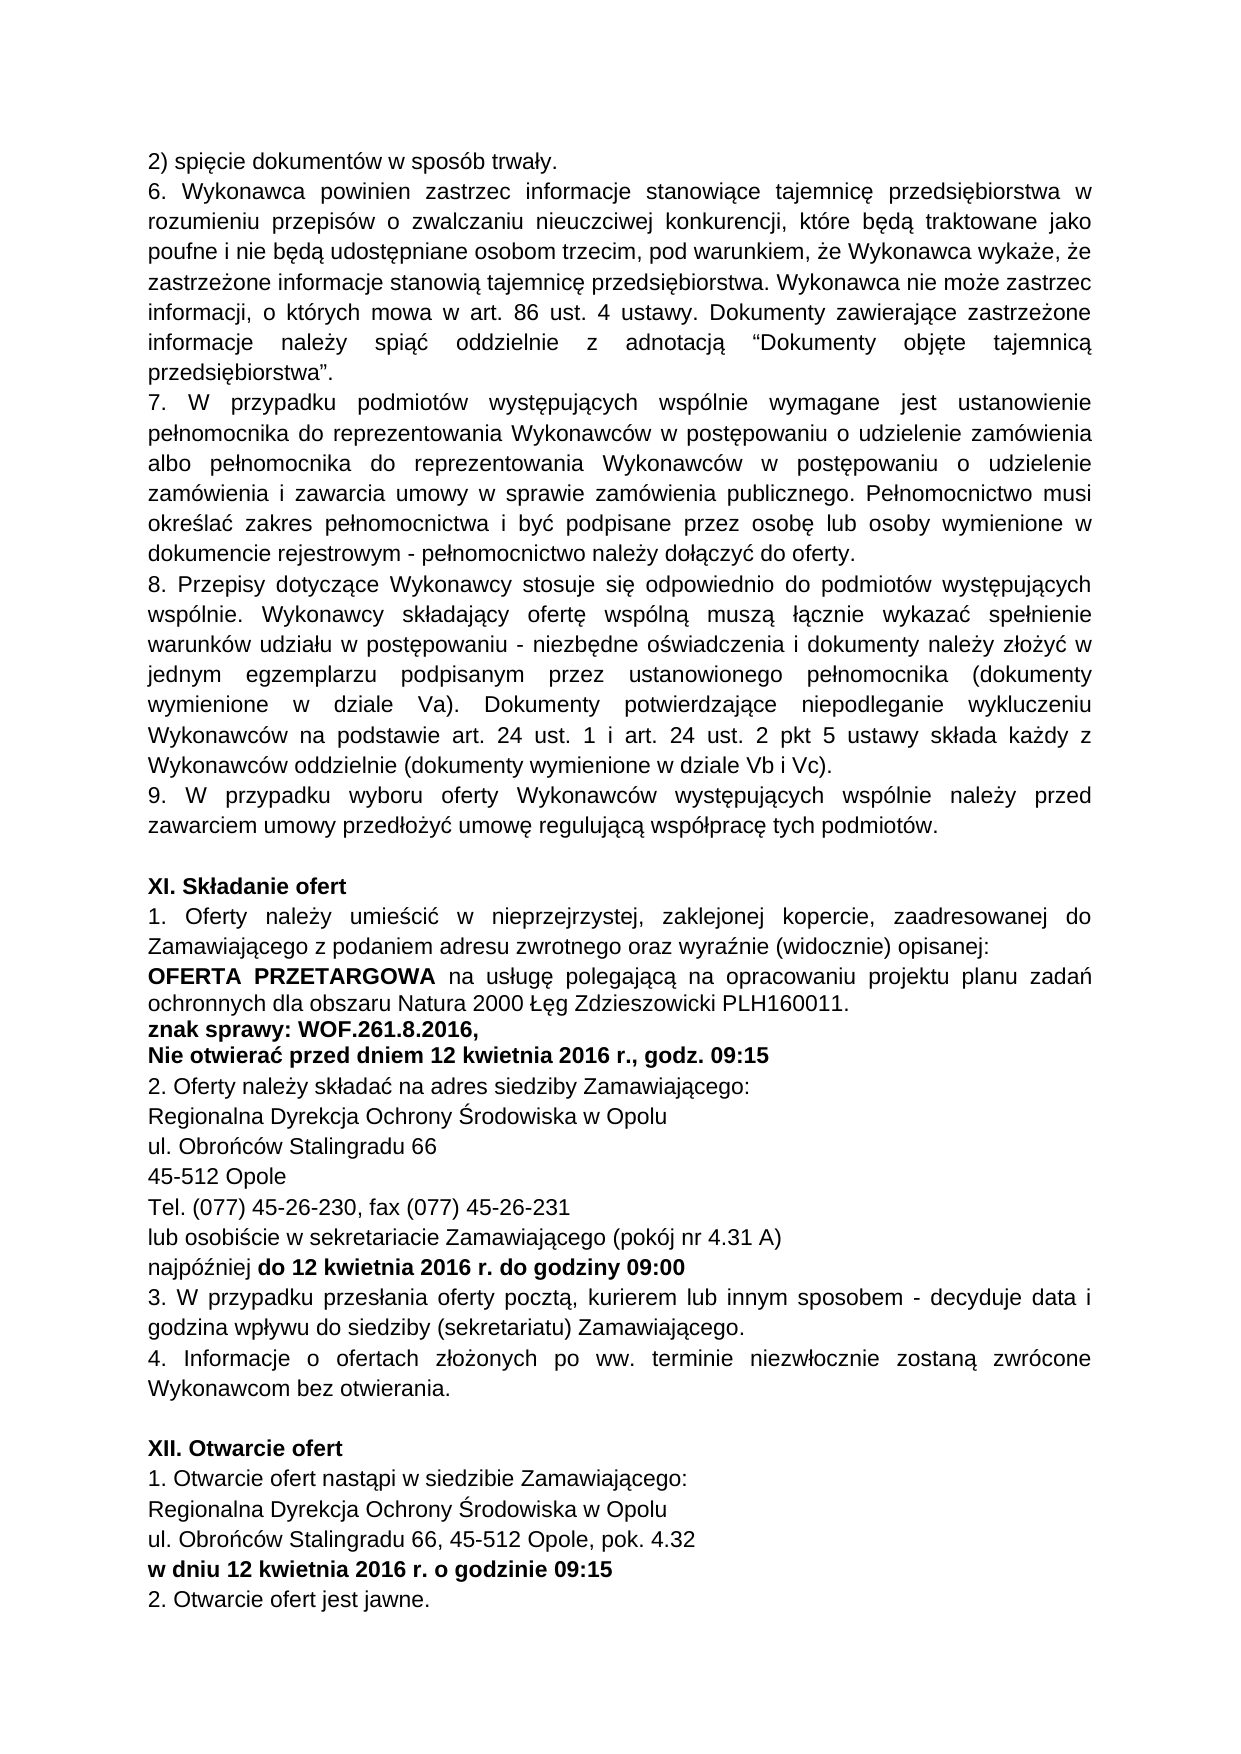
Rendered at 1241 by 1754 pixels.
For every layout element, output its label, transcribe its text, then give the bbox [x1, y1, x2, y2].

text Tel. (077) 45-26-230, fax (077) 45-26-231 [148, 1193, 1092, 1220]
text 45-512 Opole [148, 1163, 1092, 1189]
text 8. Przepisy dotyczące Wykonawcy stosuje się odpowiednio do podmiotów występujących wspólnie. Wykonawcy składający ofertę wspólną muszą łącznie wykazać spełnienie warunków udziału w postępowaniu - niezbędne oświadczenia i dokumenty należy złożyć w jednym egzemplarzu podpisanym przez ustanowionego pełnomocnika (dokumenty wymienione w dziale Va). Dokumenty potwierdzające niepodleganie wykluczeniu Wykonawców na podstawie art. 24 ust. 1 i art. 24 ust. 2 pkt 5 ustawy składa każdy z Wykonawców oddzielnie (dokumenty wymienione w dziale Vb i Vc). [148, 571, 1092, 778]
text 7. W przypadku podmiotów występujących wspólnie wymagane jest ustanowienie pełnomocnika do reprezentowania Wykonawców w postępowaniu o udzielenie zamówienia albo pełnomocnika do reprezentowania Wykonawców w postępowaniu o udzielenie zamówienia i zawarcia umowy w sprawie zamówienia publicznego. Pełnomocnictwo musi określać zakres pełnomocnictwa i być podpisane przez osobę lub osoby wymienione w dokumencie rejestrowym - pełnomocnictwo należy dołączyć do oferty. [148, 389, 1092, 567]
text 3. W przypadku przesłania oferty pocztą, kurierem lub innym sposobem - decyduje data i godzina wpływu do siedziby (sekretariatu) Zamawiającego. [148, 1284, 1092, 1341]
text 2. Otwarcie ofert jest jawne. [148, 1586, 1092, 1612]
text 1. Oferty należy umieścić w nieprzejrzystej, zaklejonej kopercie, zaadresowanej do Zamawiającego z podaniem adresu zwrotnego oraz wyraźnie (widocznie) opisanej: [148, 903, 1092, 959]
text ul. Obrońców Stalingradu 66 [148, 1133, 1092, 1159]
text 6. Wykonawca powinien zastrzec informacje stanowiące tajemnicę przedsiębiorstwa w rozumieniu przepisów o zwalczaniu nieuczciwej konkurencji, które będą traktowane jako poufne i nie będą udostępniane osobom trzecim, pod warunkiem, że Wykonawca wykaże, że zastrzeżone informacje stanowią tajemnicę przedsiębiorstwa. Wykonawca nie może zastrzec informacji, o których mowa w art. 86 ust. 4 ustawy. Dokumenty zawierające zastrzeżone informacje należy spiąć oddzielnie z adnotacją “Dokumenty objęte tajemnicą przedsiębiorstwa”. [148, 178, 1092, 386]
text Nie otwierać przed dniem 12 kwietnia 2016 r., godz. 09:15 [148, 1042, 1092, 1069]
text Regionalna Dyrekcja Ochrony Środowiska w Opolu [148, 1103, 1092, 1129]
text 2) spięcie dokumentów w sposób trwały. [148, 148, 1092, 174]
text OFERTA PRZETARGOWA na usługę polegającą na opracowaniu projektu planu zadań ochronnych dla obszaru Natura 2000 Łęg Zdzieszowicki PLH160011. [148, 963, 1092, 1016]
text ul. Obrońców Stalingradu 66, 45-512 Opole, pok. 4.32 [148, 1526, 1092, 1552]
text najpóźniej do 12 kwietnia 2016 r. do godziny 09:00 [148, 1254, 1092, 1280]
text XI. Składanie ofert [148, 873, 1092, 899]
text Regionalna Dyrekcja Ochrony Środowiska w Opolu [148, 1496, 1092, 1522]
text znak sprawy: WOF.261.8.2016, [148, 1016, 1092, 1042]
text XII. Otwarcie ofert [148, 1435, 1092, 1461]
text 9. W przypadku wyboru oferty Wykonawców występujących wspólnie należy przed zawarciem umowy przedłożyć umowę regulującą współpracę tych podmiotów. [148, 782, 1092, 839]
text w dniu 12 kwietnia 2016 r. o godzinie 09:15 [148, 1556, 1092, 1582]
text 2. Oferty należy składać na adres siedziby Zamawiającego: [148, 1073, 1092, 1099]
text 1. Otwarcie ofert nastąpi w siedzibie Zamawiającego: [148, 1465, 1092, 1492]
text 4. Informacje o ofertach złożonych po ww. terminie niezwłocznie zostaną zwrócone Wykonawcom bez otwierania. [148, 1344, 1092, 1401]
text lub osobiście w sekretariacie Zamawiającego (pokój nr 4.31 A) [148, 1224, 1092, 1250]
